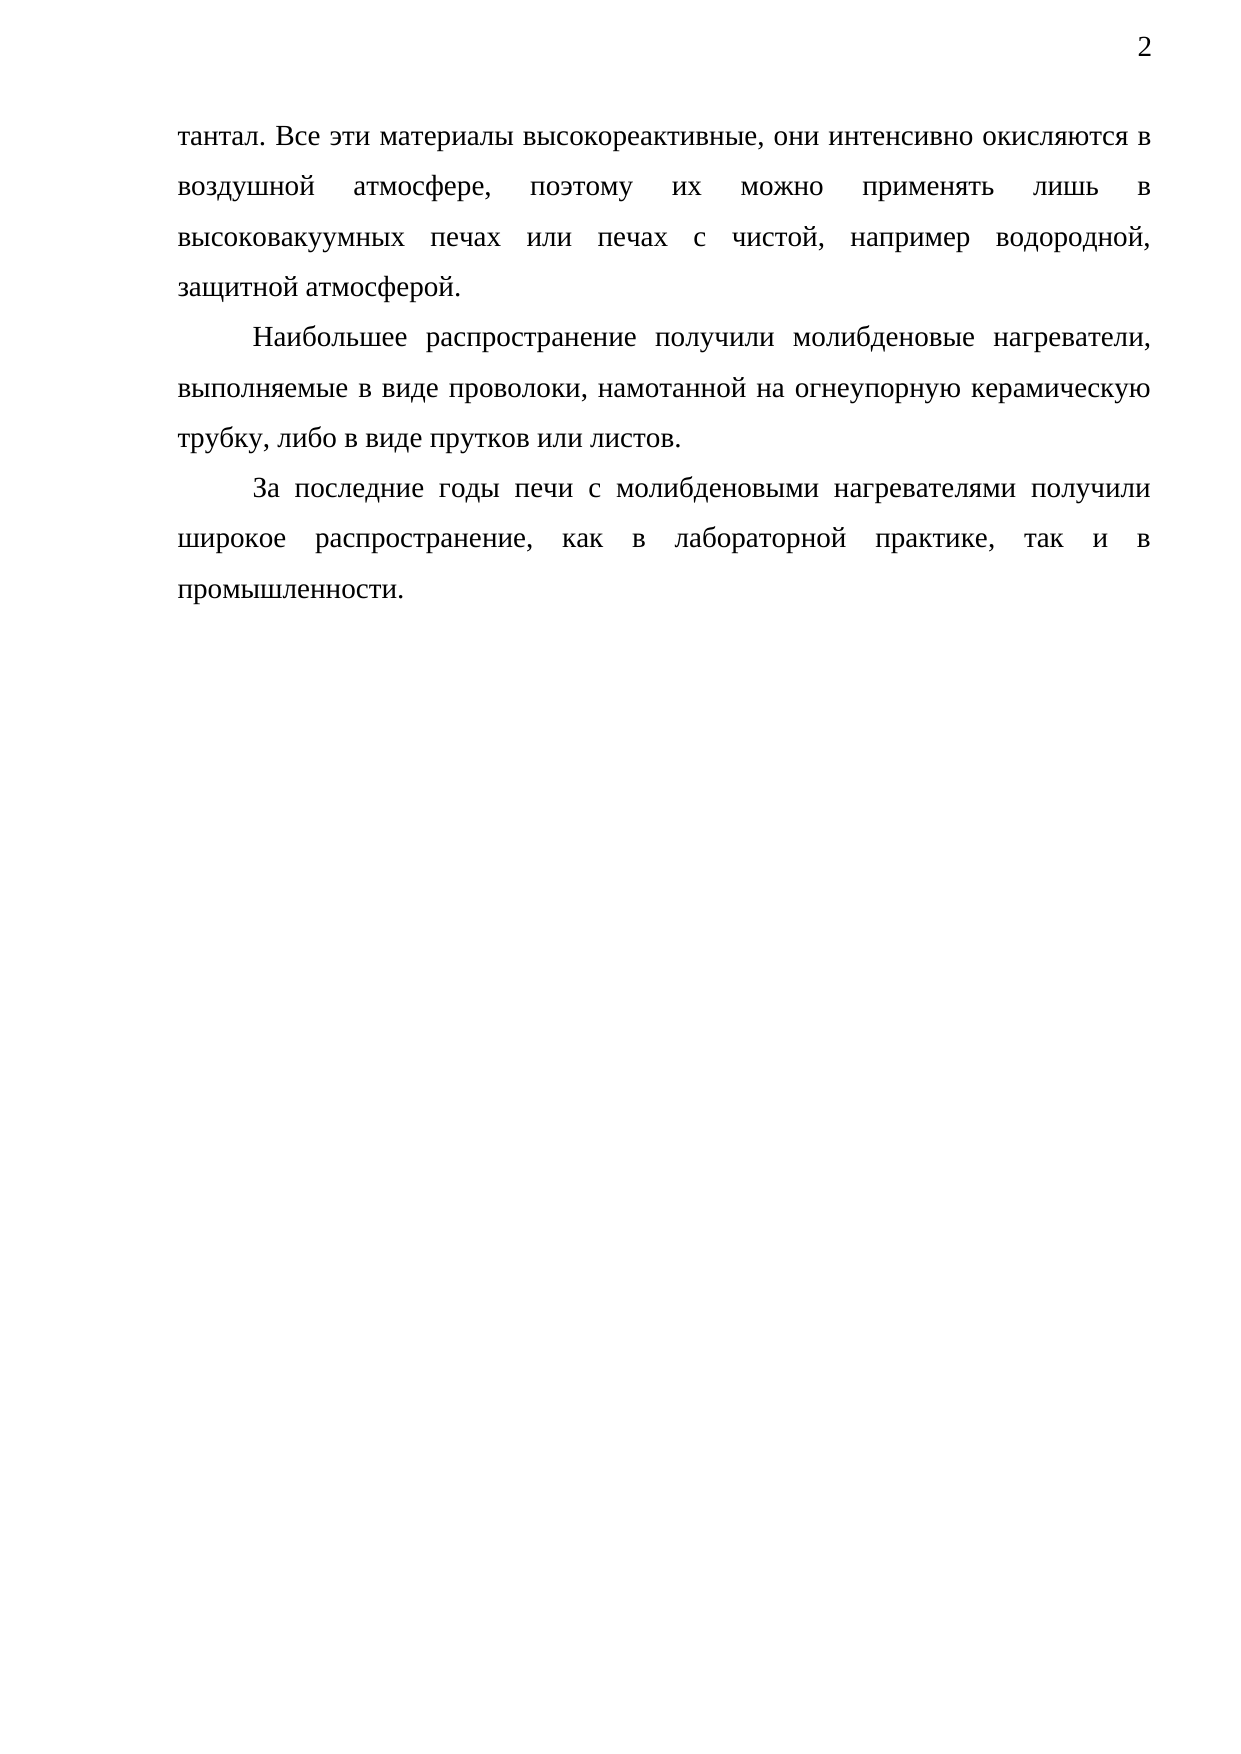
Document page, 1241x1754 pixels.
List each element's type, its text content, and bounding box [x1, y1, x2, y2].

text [177, 118, 1152, 303]
text За последние годы печи с молибденовыми нагревателями получили широкое распространение, как в лабораторной практике, так и в промышленности. [177, 470, 1152, 604]
text Наибольшее распространение получили молибденовые нагреватели, выполняемые в виде проволоки, намотанной на огнеупорную керамическую трубку, либо в виде прутков или листов. [177, 319, 1152, 453]
